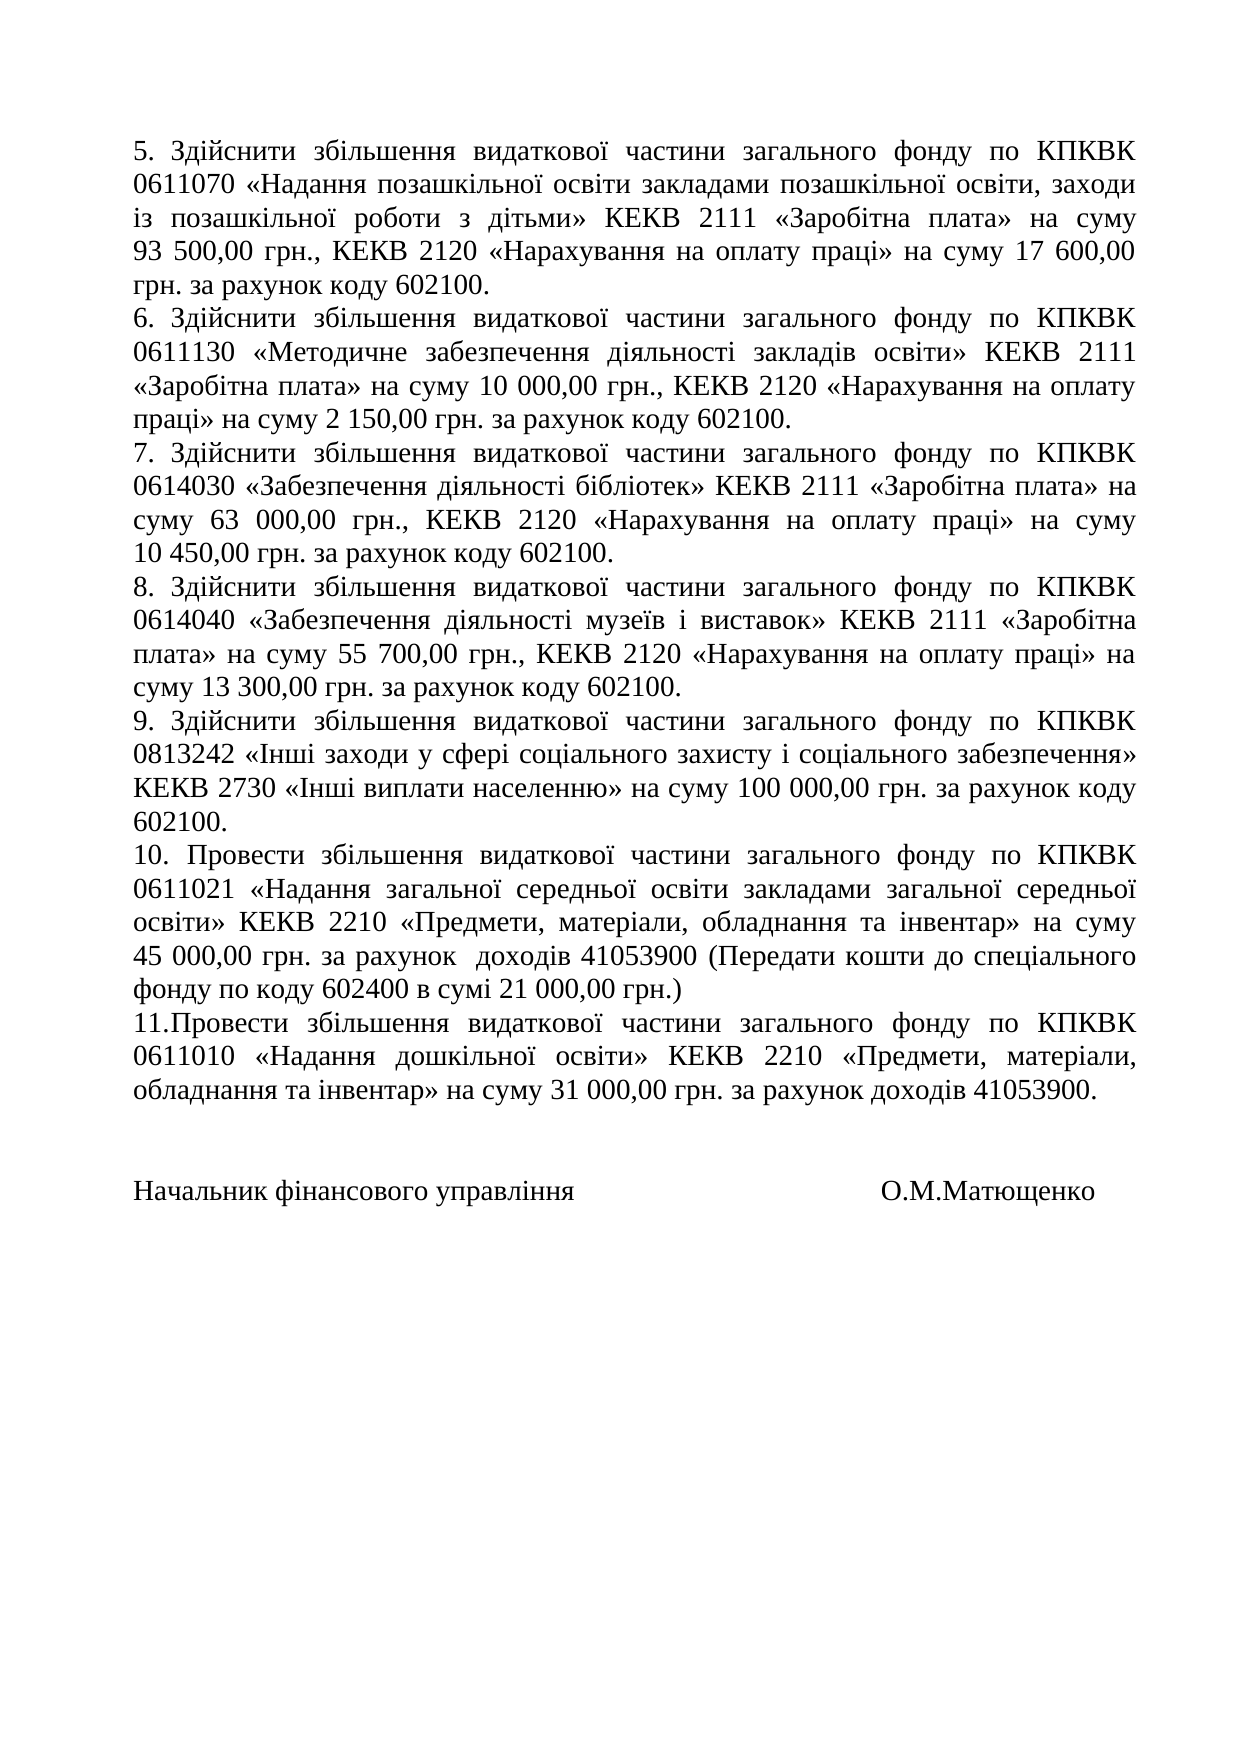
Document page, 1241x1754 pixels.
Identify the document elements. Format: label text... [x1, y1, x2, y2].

list Здійснити збільшення видаткової частини загального фонду по КПКВК 0611130 «Методичне забезпечення діяльності закладів освіти» КЕКВ 2111 «Заробітна плата» на суму 10 000,00 грн., КЕКВ 2120 «Нарахування на оплату праці» на суму 2 150,00 грн. за рахунок коду 602100. [133, 301, 1137, 435]
text Начальник фінансового управління О.М.Матющенко [133, 1173, 1137, 1206]
list Здійснити збільшення видаткової частини загального фонду по КПКВК 0614040 «Забезпечення діяльності музеїв i виставок» КЕКВ 2111 «Заробітна плата» на суму 55 700,00 грн., КЕКВ 2120 «Нарахування на оплату праці» на суму 13 300,00 грн. за рахунок коду 602100. [133, 569, 1137, 703]
list Провести збільшення видаткової частини загального фонду по КПКВК 0611010 «Надання дошкільної освіти» КЕКВ 2210 «Предмети, матеріали, обладнання та інвентар» на суму 31 000,00 грн. за рахунок доходів 41053900. [133, 1005, 1137, 1106]
list Здійснити збільшення видаткової частини загального фонду по КПКВК 0614030 «Забезпечення діяльності бібліотек» КЕКВ 2111 «Заробітна плата» на суму 63 000,00 грн., КЕКВ 2120 «Нарахування на оплату праці» на суму 10 450,00 грн. за рахунок коду 602100. [133, 435, 1137, 569]
list Здійснити збільшення видаткової частини загального фонду по КПКВК 0813242 «Інші заходи у сфері соціального захисту і соціального забезпечення» КЕКВ 2730 «Інші виплати населенню» на суму 100 000,00 грн. за рахунок коду 602100. [133, 703, 1137, 837]
list Провести збільшення видаткової частини загального фонду по КПКВК 0611021 «Надання загальної середньої освіти закладами загальної середньої освіти» КЕКВ 2210 «Предмети, матеріали, обладнання та інвентар» на суму 45 000,00 грн. за рахунок доходів 41053900 (Передати кошти до спеціального фонду по коду 602400 в сумі 21 000,00 грн.) [133, 837, 1137, 1005]
list Здійснити збільшення видаткової частини загального фонду по КПКВК 0611070 «Надання позашкільної освіти закладами позашкільної освіти, заходи із позашкільної роботи з дітьми» КЕКВ 2111 «Заробітна плата» на суму 93 500,00 грн., КЕКВ 2120 «Нарахування на оплату праці» на суму 17 600,00 грн. за рахунок коду 602100. [133, 133, 1137, 301]
